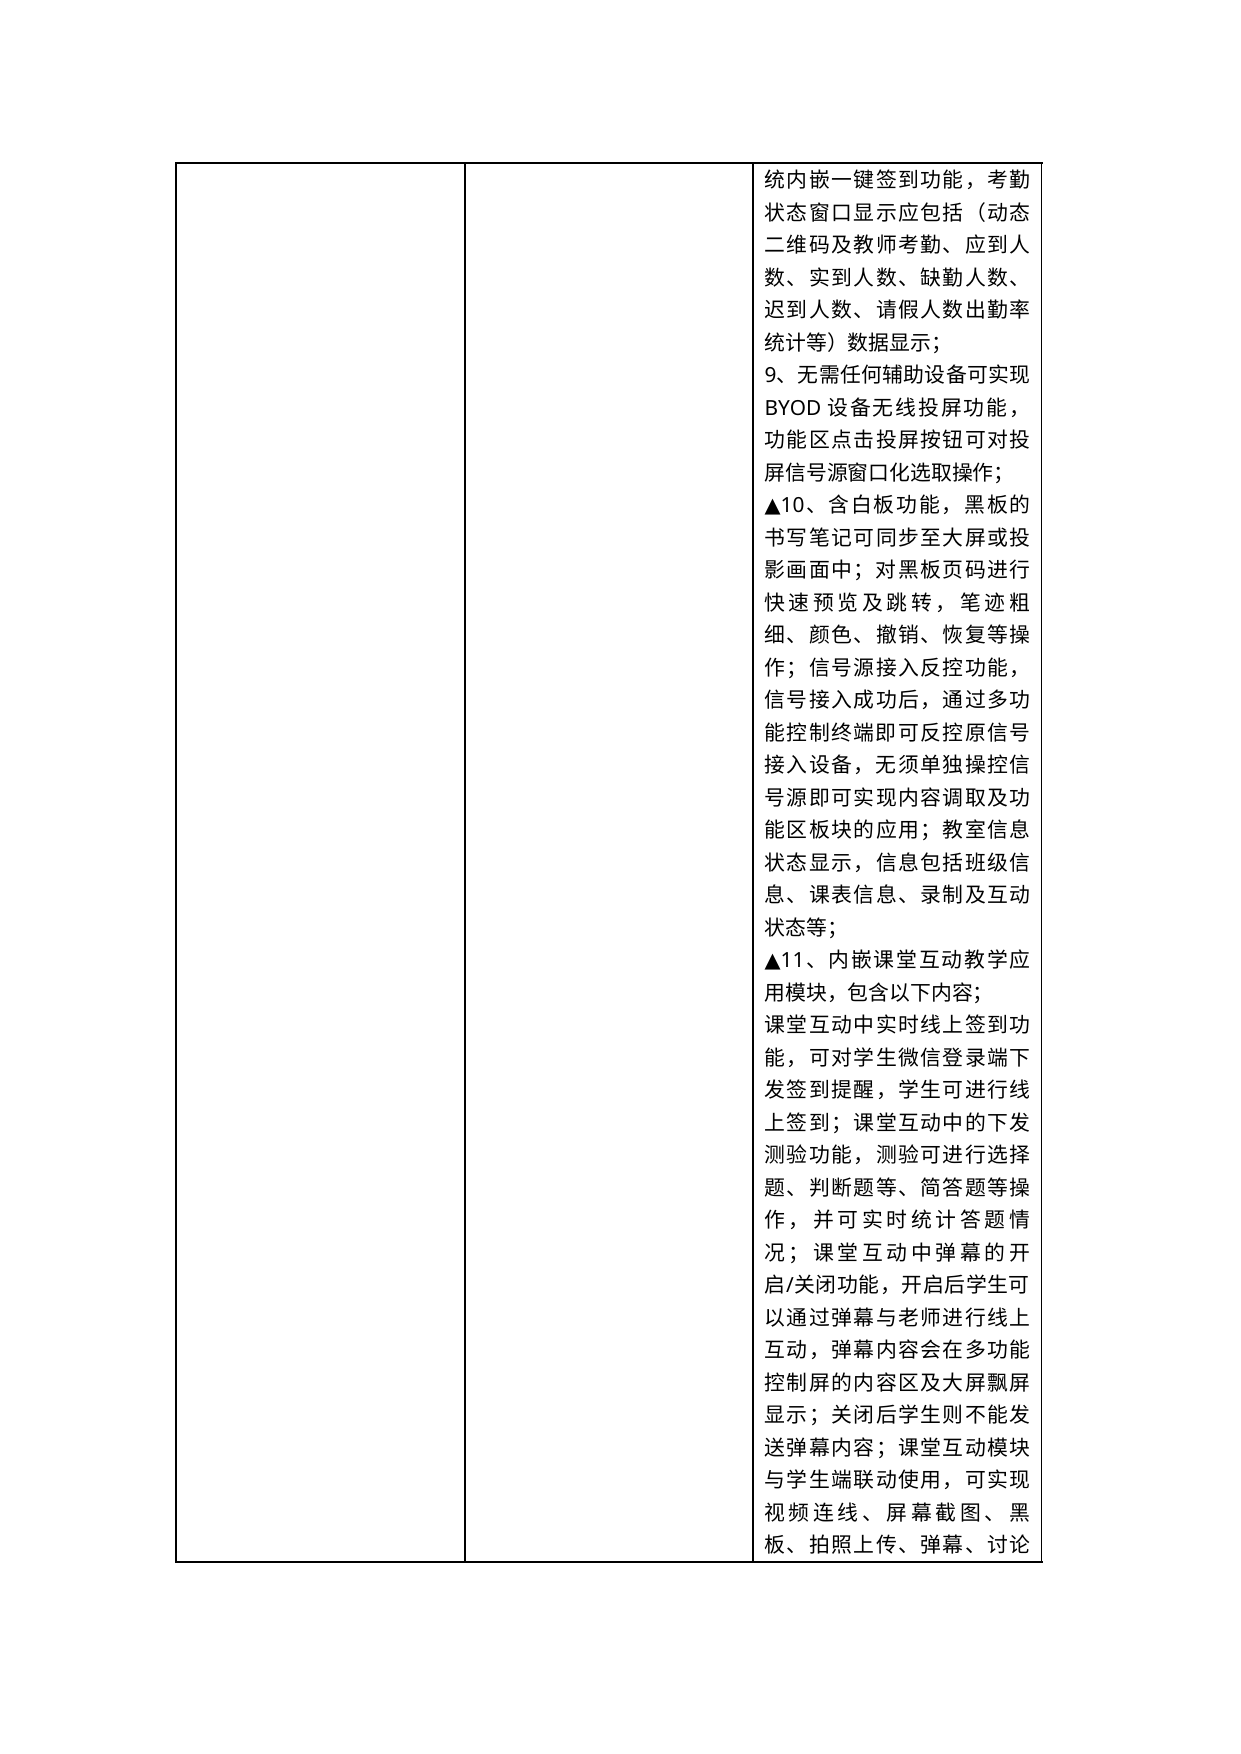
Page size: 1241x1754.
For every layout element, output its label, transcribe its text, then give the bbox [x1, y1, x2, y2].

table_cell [754, 164, 1041, 1561]
table_cell 9 [177, 164, 464, 1561]
table_cell [466, 164, 752, 1561]
